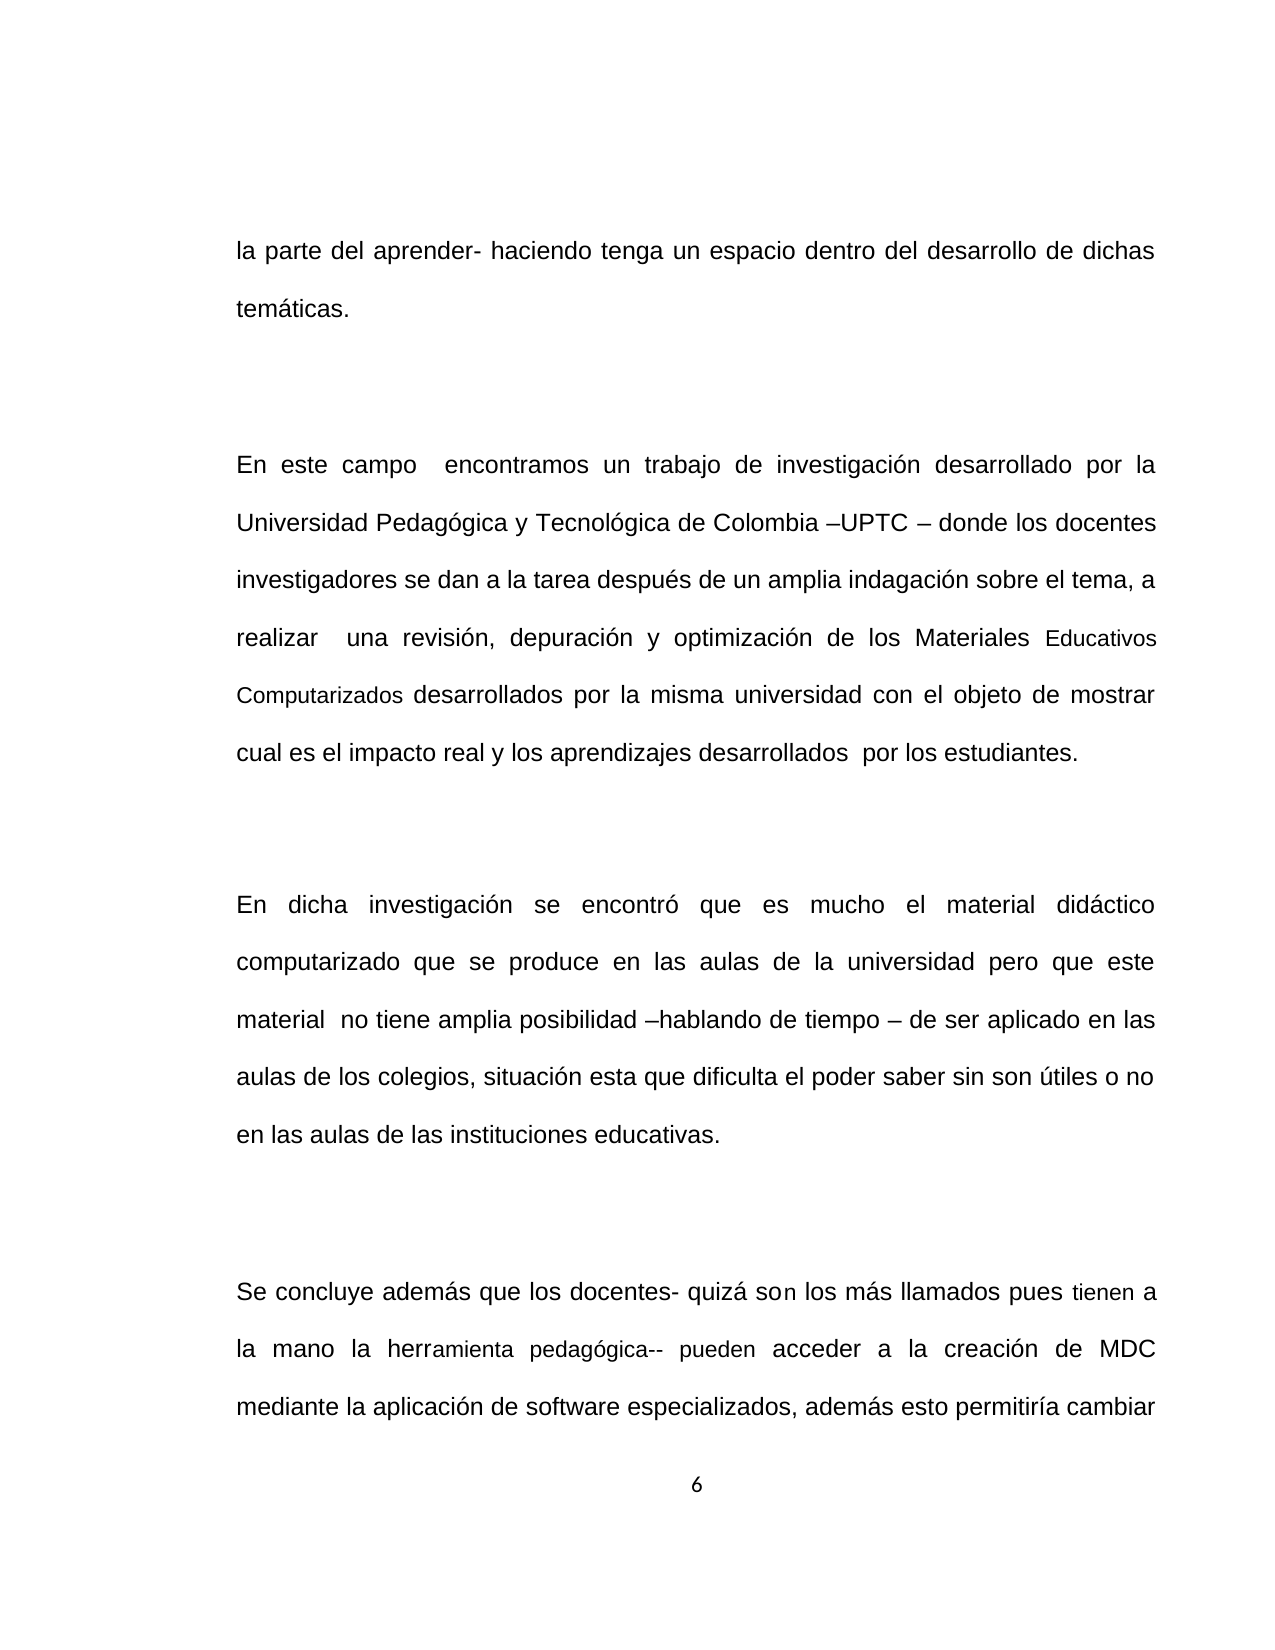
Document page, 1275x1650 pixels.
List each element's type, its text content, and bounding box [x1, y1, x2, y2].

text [236, 236, 1157, 322]
text En este campo encontramos un trabajo de investigación desarrollado por y Tecnológica de Colombia –UPTC – donde los docentes investigadores se dan a la tarea después de un amplia indagación sobre el tema, a realizar una revisión, depuración y optimización de los Materiales Educativos Computarizados desarrollados por la misma universidad con el objeto de mostrar cual es el impacto real y los aprendizajes desarrollados por los estudiantes. [236, 450, 1157, 767]
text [236, 1276, 1157, 1420]
text En dicha investigación se encontró que es mucho el material didáctico computarizado que se produce en las aulas de la universidad pero que este material no tiene amplia posibilidad –hablando de tiempo – de ser aplicado en las aulas de los colegios, situación esta que dificulta el poder saber sin son útiles o no en las aulas de las instituciones educativas. [236, 890, 1157, 1148]
